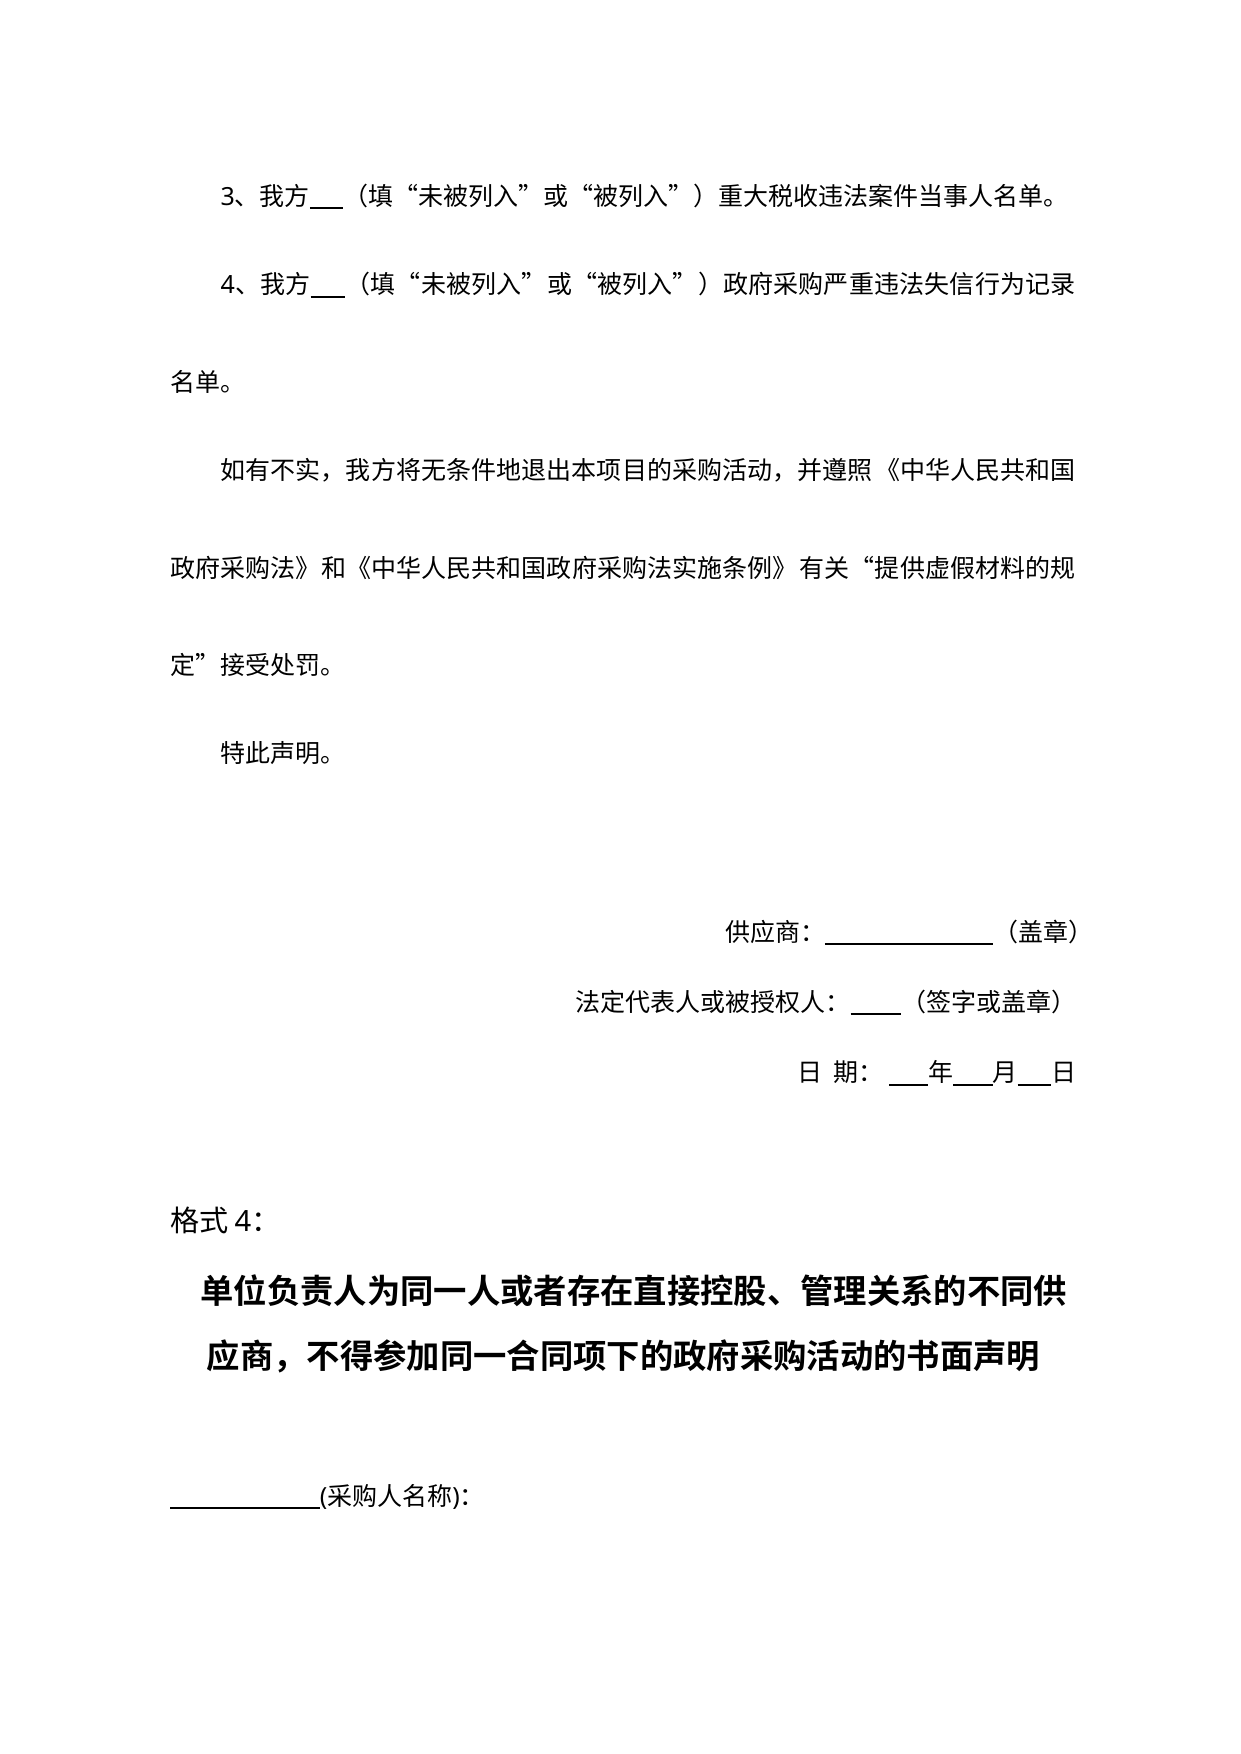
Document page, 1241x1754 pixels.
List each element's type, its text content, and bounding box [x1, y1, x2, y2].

text 如有不实，我方将无条件地退出本项目的采购活动，并遵照《中华人民共和国政府采购法》和《中华人民共和国政府采购法实施条例》有关“提供虚假材料的规定”接受处罚。 [170, 436, 1076, 696]
text 3、我方 （填“未被列入”或“被列入”）重大税收违法案件当事人名单。 [170, 162, 1076, 227]
text 日 期： 年 月 日 [170, 1038, 1076, 1103]
text (采购人名称)： [170, 1462, 1076, 1527]
text 格式4： [170, 1186, 1076, 1251]
text 法定代表人或被授权人： （签字或盖章） [170, 968, 1076, 1033]
text 4、我方 （填“未被列入”或“被列入”）政府采购严重违法失信行为记录名单。 [170, 250, 1076, 413]
text 单位负责人为同一人或者存在直接控股、管理关系的不同供应商，不得参加同一合同项下的政府采购活动的书面声明 [170, 1256, 1076, 1386]
text 特此声明。 [170, 719, 1076, 784]
text 供应商： （盖章） [170, 898, 1093, 963]
